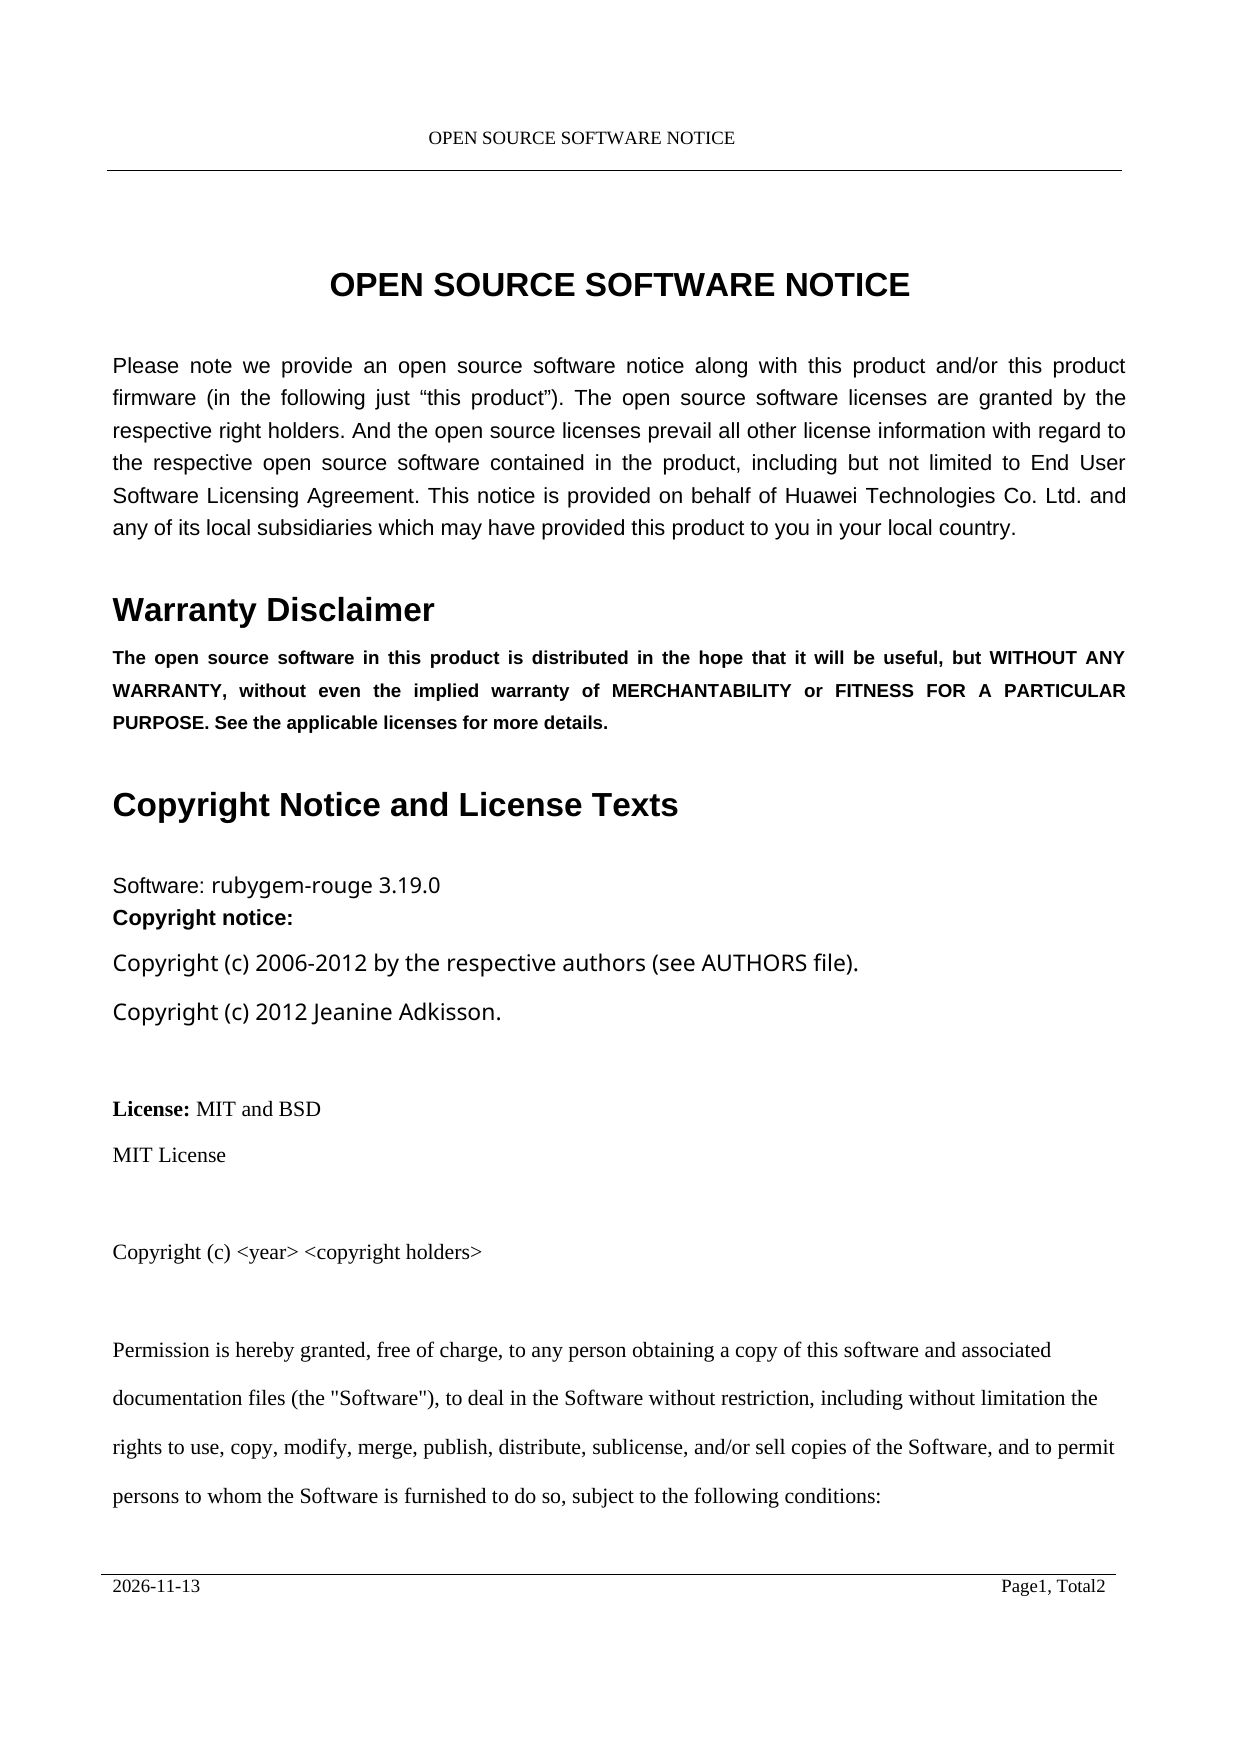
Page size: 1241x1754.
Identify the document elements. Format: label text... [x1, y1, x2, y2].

text Copyright notice: [112, 901, 1128, 934]
text The open source software in this product is distributed in the hope that it will be useful, but WITHOUT ANY WARRANTY, without even the implied warranty of MERCHANTABILITY or FITNESS FOR A PARTICULAR PURPOSE. See the applicable licenses for more details. [112, 641, 1128, 739]
text OPEN SOURCE SOFTWARE NOTICE [112, 251, 1128, 316]
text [112, 1138, 1128, 1512]
text Warranty Disclaimer [112, 576, 1128, 641]
text Please note we provide an open source software notice along with this product and/or this product firmware (in the following just “this product”). The open source software licenses are granted by the respective right holders. And the open source licenses prevail all other license information with regard to the respective open source software contained in the product, including but not limited to End User Software Licensing Agreement. This notice is provided on behalf of Huawei Technologies Co. Ltd. and any of its local subsidiaries which may have provided this product to you in your local country. [112, 349, 1128, 544]
text Copyright Notice and License Texts [112, 771, 1128, 836]
text Software: rubygem-rouge 3.19.0 [112, 869, 1128, 901]
text License: MIT and BSD [112, 1093, 1128, 1125]
text Copyright (c) 2006-2012 by the respective authors (see AUTHORS file). Copyright (c) 2012 Jeanine Adkisson. [112, 947, 1128, 1077]
